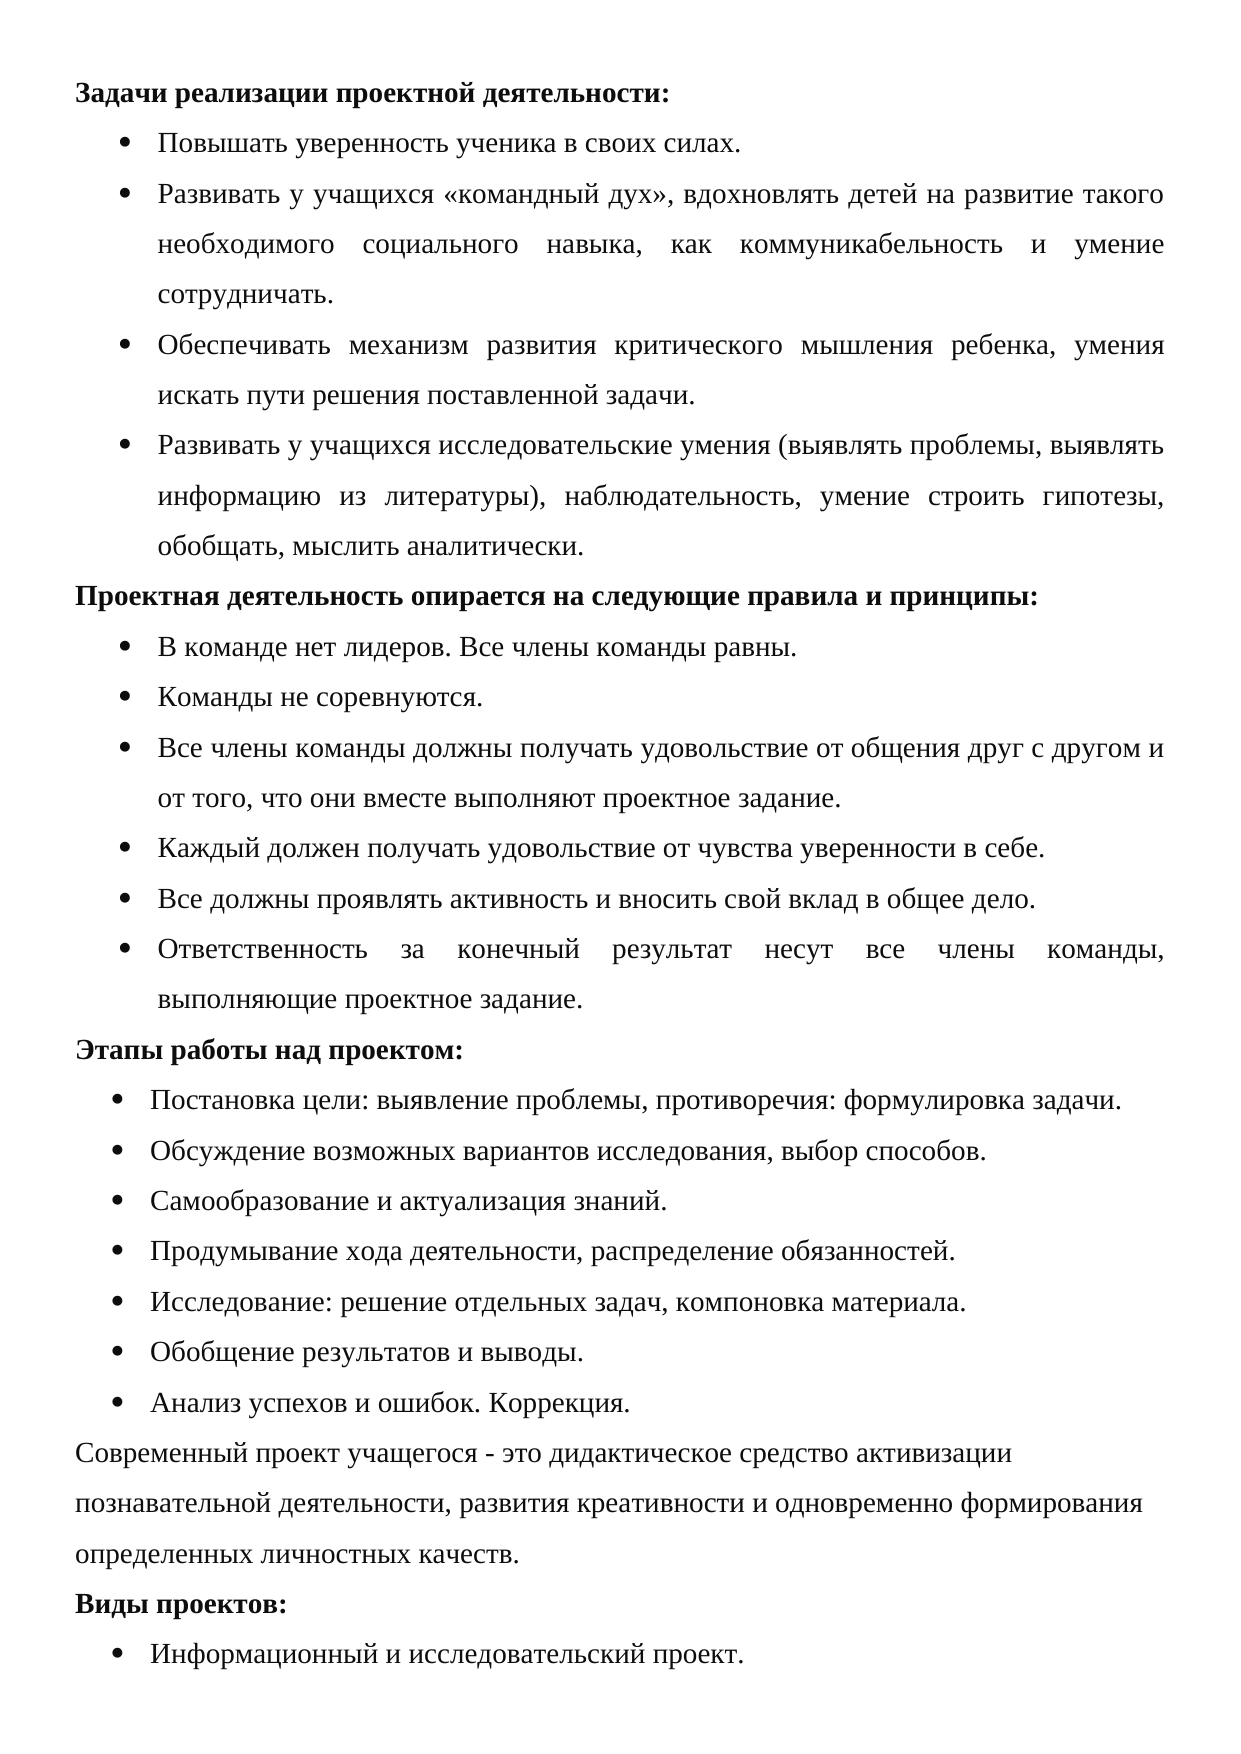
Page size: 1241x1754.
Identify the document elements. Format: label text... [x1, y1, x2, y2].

list Все должны проявлять активность и вносить свой вклад в общее дело. [120, 881, 1165, 914]
list Команды не соревнуются. [120, 679, 1165, 713]
list Анализ успехов и ошибок. Коррекция. [112, 1385, 1165, 1418]
text Этапы работы над проектом: [75, 1032, 1165, 1066]
list Продумывание хода деятельности, распределение обязанностей. [112, 1233, 1165, 1267]
list Каждый должен получать удовольствие от чувства уверенности в себе. [120, 830, 1165, 864]
list Постановка цели: выявление проблемы, противоречия: формулировка задачи. [112, 1082, 1165, 1116]
list Информационный и исследовательский проект. [112, 1636, 1165, 1670]
list Обобщение результатов и выводы. [112, 1334, 1165, 1368]
list Ответственность за конечный результат несут все члены команды, выполняющие проектное задание. [120, 931, 1165, 1015]
list Исследование: решение отдельных задач, компоновка материала. [112, 1284, 1165, 1318]
text Задачи реализации проектной деятельности: [75, 75, 1165, 108]
list Все члены команды должны получать удовольствие от общения друг с другом и от того, что они вместе выполняют проектное задание. [120, 730, 1165, 814]
list Обеспечивать механизм развития критического мышления ребенка, умения искать пути решения поставленной задачи. [120, 327, 1165, 411]
text Проектная деятельность опирается на следующие правила и принципы: [75, 578, 1165, 612]
list Развивать у учащихся «командный дух», вдохновлять детей на развитие такого необходимого социального навыка, как коммуникабельность и умение сотрудничать. [120, 176, 1165, 310]
list В команде нет лидеров. Все члены команды равны. [120, 629, 1165, 662]
text Современный проект учащегося - это дидактическое средство активизации познавательной деятельности, развития креативности и одновременно формирования определенных личностных качеств. [75, 1435, 1165, 1569]
list Самообразование и актуализация знаний. [112, 1183, 1165, 1217]
list Развивать у учащихся исследовательские умения (выявлять проблемы, выявлять информацию из литературы), наблюдательность, умение строить гипотезы, обобщать, мыслить аналитически. [120, 427, 1165, 562]
list Обсуждение возможных вариантов исследования, выбор способов. [112, 1133, 1165, 1166]
list Повышать уверенность ученика в своих силах. [120, 125, 1165, 159]
text Виды проектов: [75, 1586, 1165, 1620]
